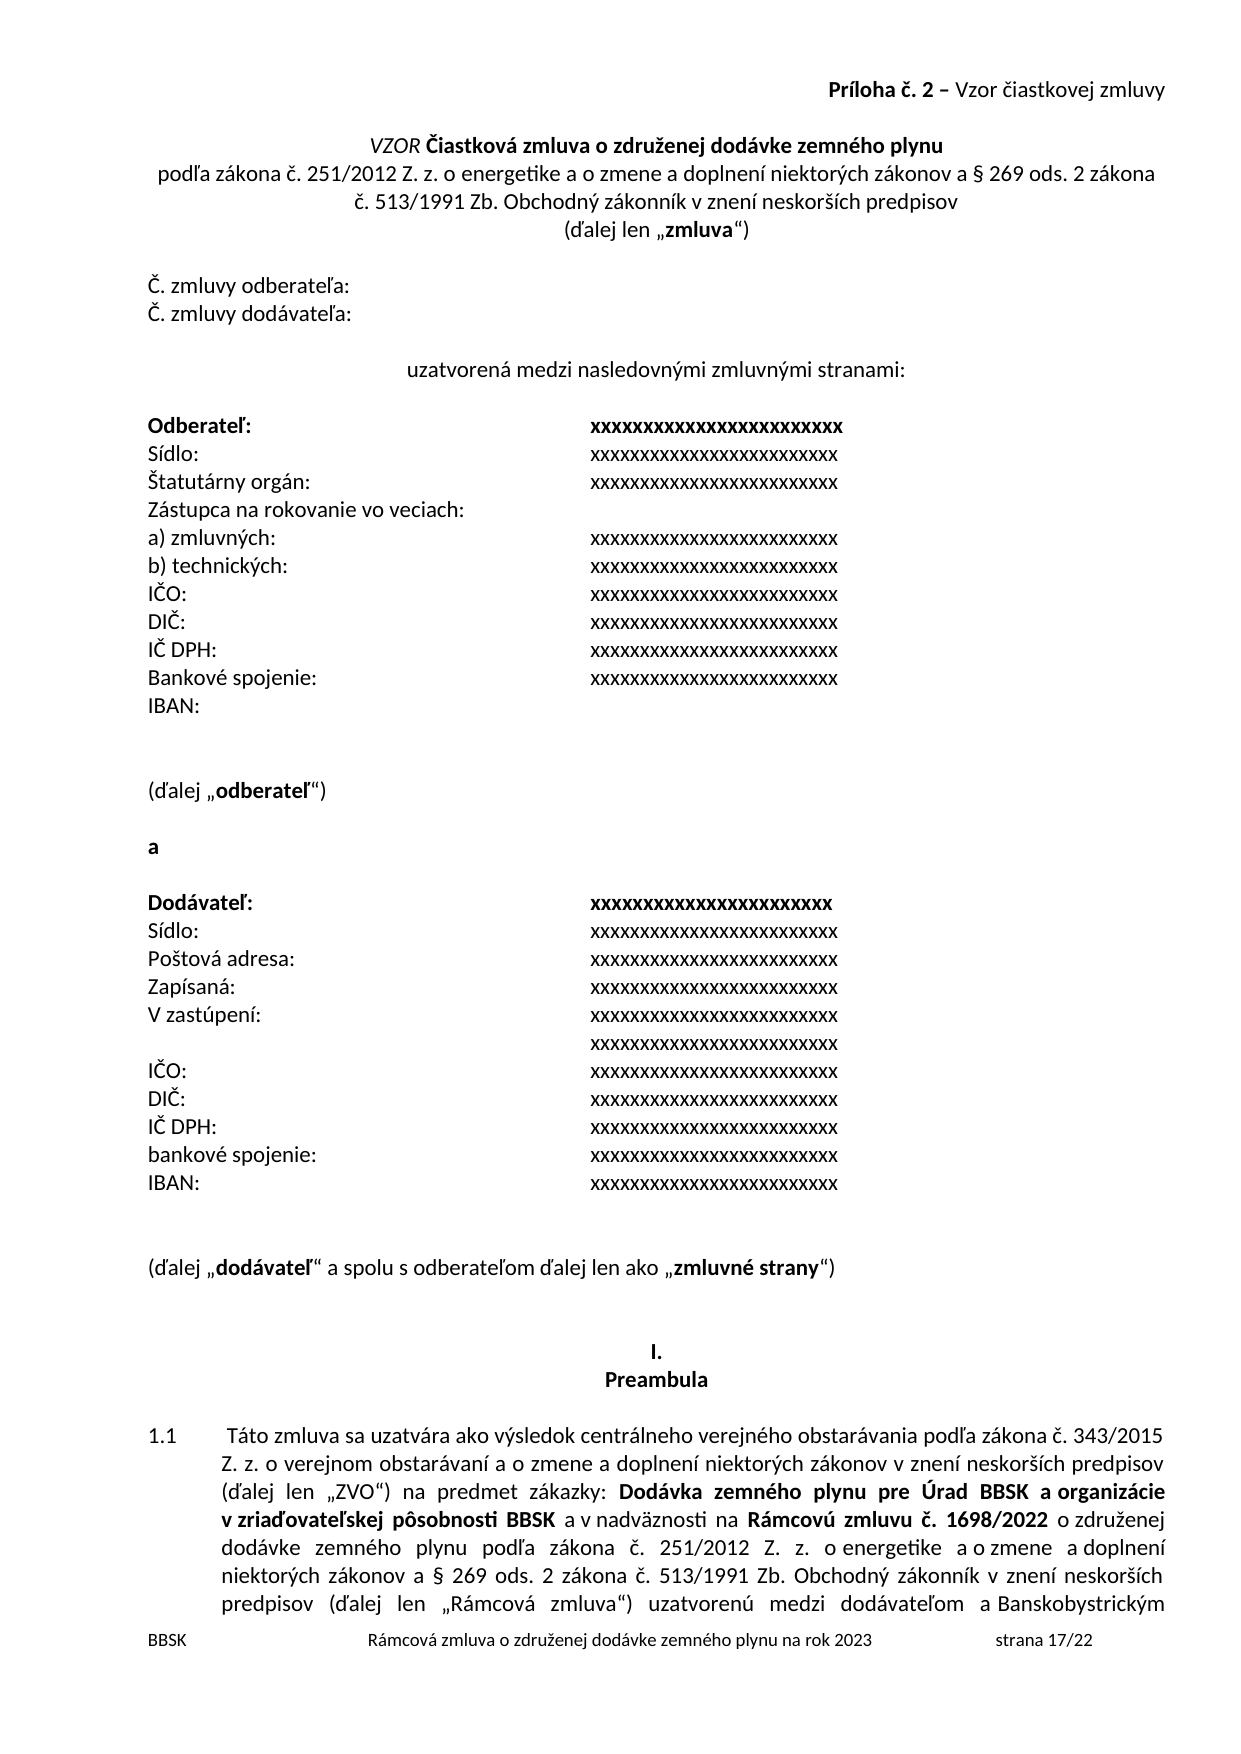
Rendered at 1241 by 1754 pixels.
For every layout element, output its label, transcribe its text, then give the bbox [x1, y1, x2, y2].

text xxxxxxxxxxxxxxxxxxxxxxxxx [148, 1028, 1165, 1056]
text Dodávateľ: xxxxxxxxxxxxxxxxxxxxxxx [148, 888, 1165, 916]
text Sídlo: xxxxxxxxxxxxxxxxxxxxxxxxx [148, 916, 1165, 944]
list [148, 1421, 1165, 1618]
text Č. zmluvy odberateľa: [148, 271, 1165, 299]
text Poštová adresa: xxxxxxxxxxxxxxxxxxxxxxxxx [148, 944, 1165, 972]
text podľa zákona č. 251/2012 Z. z. o energetike a o zmene a doplnení niektorých zákonov a § 269 ods. 2 zákona č. 513/1991 Zb. Obchodný zákonník v znení neskorších predpisov [148, 159, 1165, 215]
text IČ DPH: xxxxxxxxxxxxxxxxxxxxxxxxx [148, 1112, 1165, 1141]
text IČ DPH: xxxxxxxxxxxxxxxxxxxxxxxxx [148, 635, 1165, 663]
text Zapísaná: xxxxxxxxxxxxxxxxxxxxxxxxx [148, 972, 1165, 1000]
text VZOR Čiastková zmluva o združenej dodávke zemného plynu [148, 131, 1165, 159]
text DIČ: xxxxxxxxxxxxxxxxxxxxxxxxx [148, 607, 1165, 635]
text Príloha č. 2 – Vzor čiastkovej zmluvy [148, 75, 1165, 103]
text IBAN: xxxxxxxxxxxxxxxxxxxxxxxxx [148, 1168, 1165, 1197]
text IBAN: [148, 691, 1165, 719]
text (ďalej „dodávateľ“ a spolu s odberateľom ďalej len ako „zmluvné strany“) [148, 1253, 1165, 1281]
text Preambula [148, 1365, 1165, 1393]
text (ďalej „odberateľ“) [148, 776, 1165, 804]
text Sídlo: xxxxxxxxxxxxxxxxxxxxxxxxx [148, 439, 1165, 467]
text Zástupca na rokovanie vo veciach: [148, 495, 1165, 523]
text I. [148, 1337, 1165, 1365]
text bankové spojenie: xxxxxxxxxxxxxxxxxxxxxxxxx [148, 1141, 1165, 1168]
text DIČ: xxxxxxxxxxxxxxxxxxxxxxxxx [148, 1084, 1165, 1112]
text Odberateľ: xxxxxxxxxxxxxxxxxxxxxxxx [148, 411, 1165, 439]
text Č. zmluvy dodávateľa: [148, 299, 1165, 327]
text b) technických: xxxxxxxxxxxxxxxxxxxxxxxxx [148, 551, 1165, 579]
text Štatutárny orgán: xxxxxxxxxxxxxxxxxxxxxxxxx [148, 467, 1165, 495]
text (ďalej len „zmluva“) [148, 215, 1165, 243]
text uzatvorená medzi nasledovnými zmluvnými stranami: [148, 355, 1165, 383]
text Bankové spojenie: xxxxxxxxxxxxxxxxxxxxxxxxx [148, 663, 1165, 691]
text V zastúpení: xxxxxxxxxxxxxxxxxxxxxxxxx [148, 1000, 1165, 1028]
text a [148, 832, 1165, 860]
text a) zmluvných: xxxxxxxxxxxxxxxxxxxxxxxxx [148, 523, 1165, 551]
text IČO: xxxxxxxxxxxxxxxxxxxxxxxxx [148, 579, 1165, 607]
text IČO: xxxxxxxxxxxxxxxxxxxxxxxxx [148, 1056, 1165, 1084]
